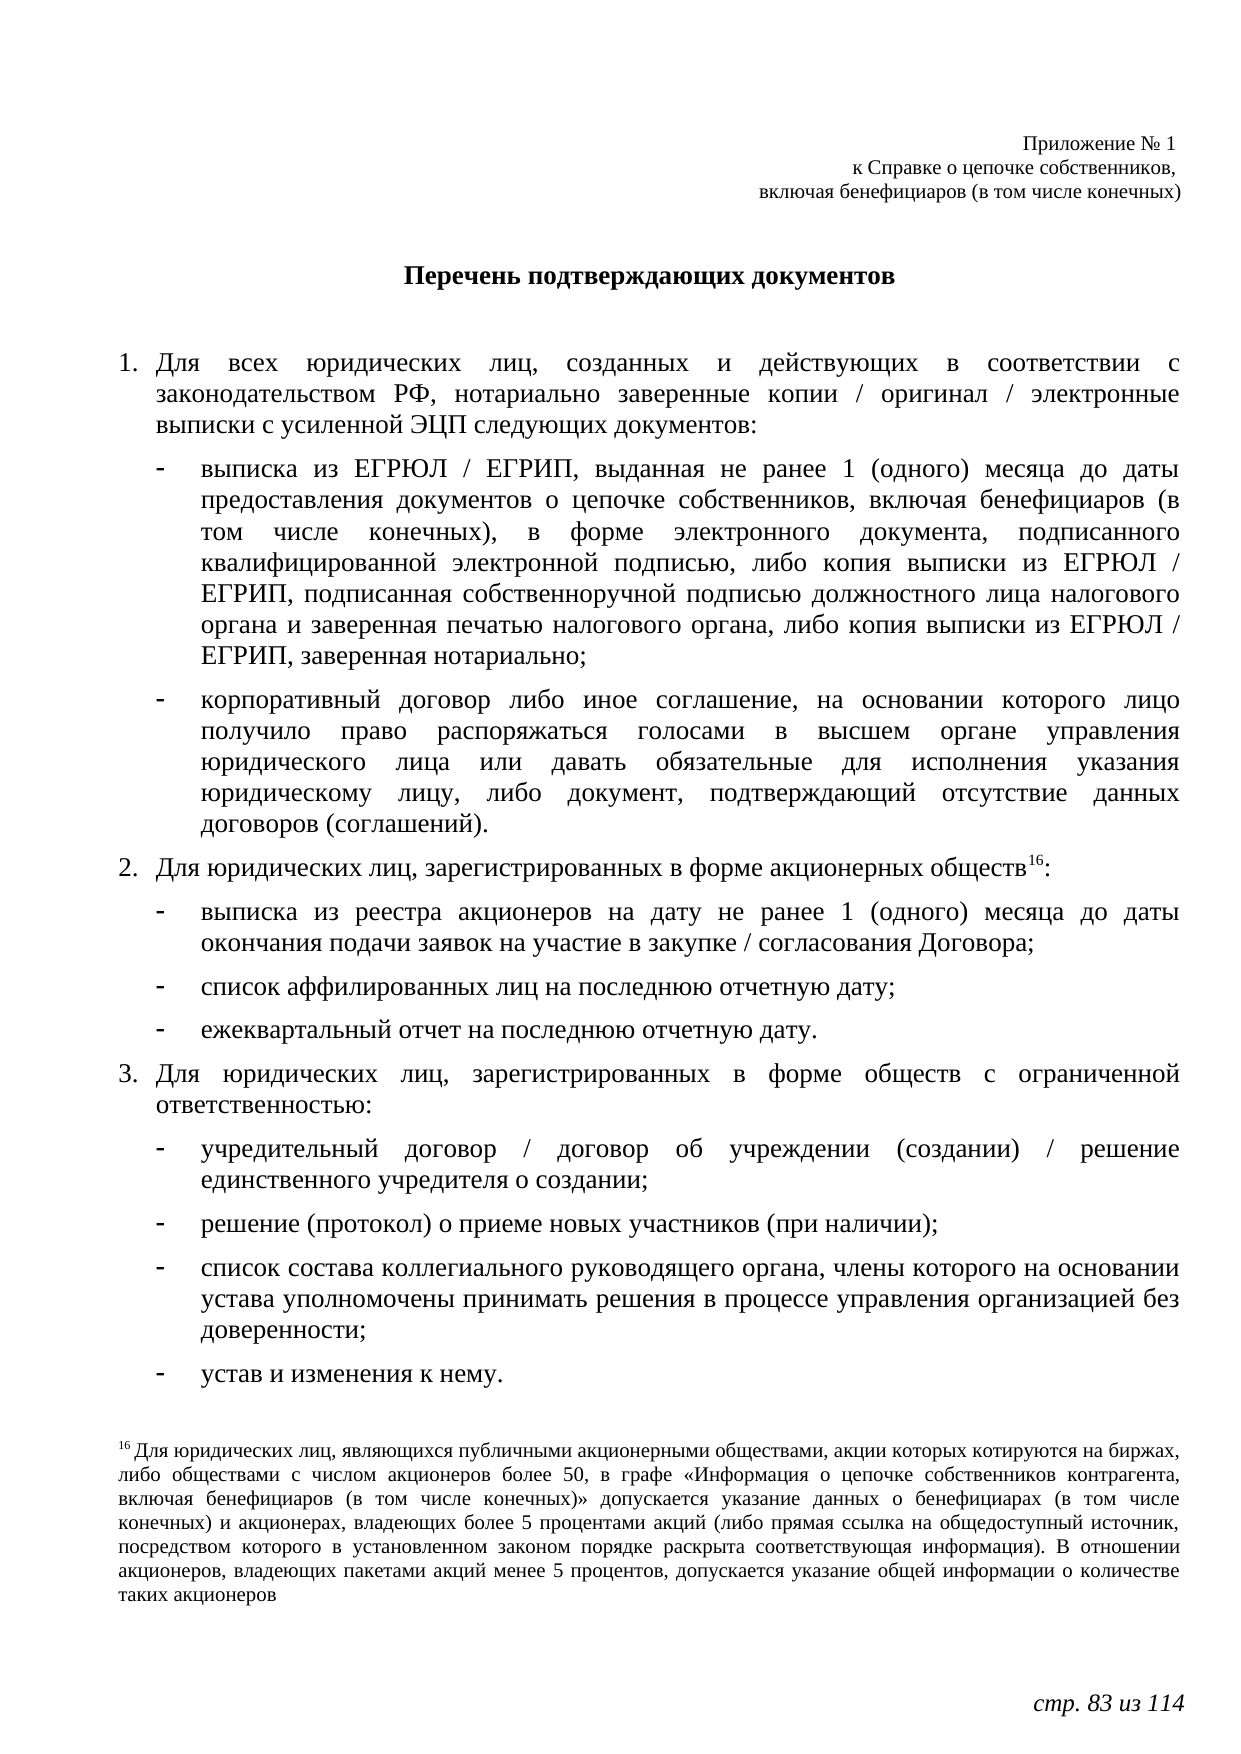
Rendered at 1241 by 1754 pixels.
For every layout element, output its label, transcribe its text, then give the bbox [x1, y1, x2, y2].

list корпоративный договор либо иное соглашение, на основании которого лицо получило право распоряжаться голосами в высшем органе управления юридического лица или давать обязательные для исполнения указания юридическому лицу, либо документ, подтверждающий отсутствие данных договоров (соглашений). [156, 683, 1181, 839]
text Приложение № 1 к Справке о цепочке собственников, включая бенефициаров (в том числе конечных) [118, 131, 1181, 203]
list выписка из ЕГРЮЛ / ЕГРИП, выданная не ранее 1 (одного) месяца до даты предоставления документов о цепочке собственников, включая бенефициаров (в том числе конечных), в форме электронного документа, подписанного квалифицированной электронной подписью, либо копия выписки из ЕГРЮЛ / ЕГРИП, подписанная собственноручной подписью должностного лица налогового органа и заверенная печатью налогового органа, либо копия выписки из ЕГРЮЛ / ЕГРИП, заверенная нотариально; [156, 452, 1181, 670]
list Для юридических лиц, зарегистрированных в форме обществ с ограниченной ответственностью: [118, 1057, 1181, 1119]
list устав и изменения к нему. [156, 1357, 1181, 1388]
list выписка из реестра акционеров на дату не ранее 1 (одного) месяца до даты окончания подачи заявок на участие в закупке / согласования Договора; [156, 895, 1181, 957]
list список аффилированных лиц на последнюю отчетную дату; [156, 970, 1181, 1001]
list Для юридических лиц, зарегистрированных в форме акционерных обществ: [118, 851, 1181, 882]
list Для всех юридических лиц, созданных и действующих в соответствии с законодательством РФ, нотариально заверенные копии / оригинал / электронные выписки с усиленной ЭЦП следующих документов: [118, 346, 1181, 440]
text Перечень подтверждающих документов [118, 259, 1181, 290]
list решение (протокол) о приеме новых участников (при наличии); [156, 1207, 1181, 1238]
list учредительный договор / договор об учреждении (создании) / решение единственного учредителя о создании; [156, 1132, 1181, 1194]
list ежеквартальный отчет на последнюю отчетную дату. [156, 1013, 1181, 1045]
